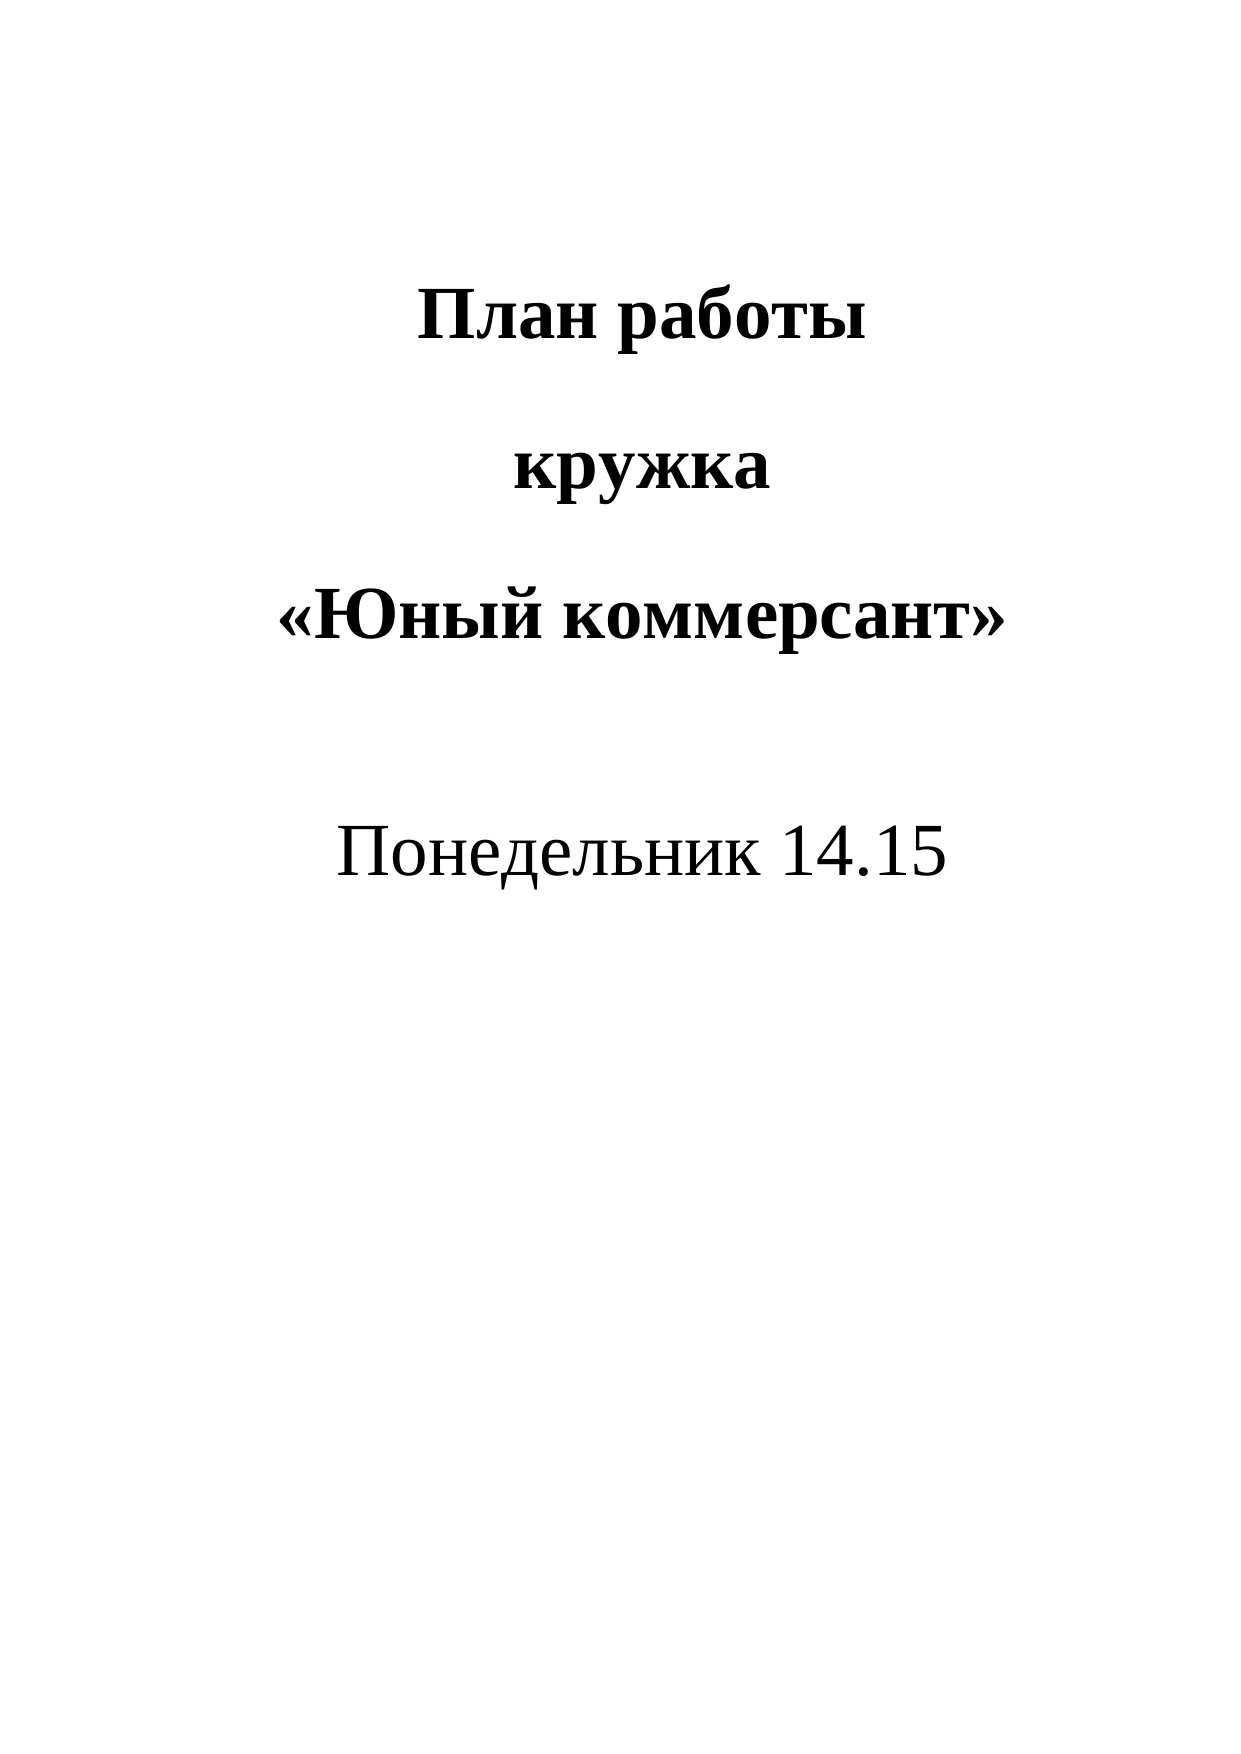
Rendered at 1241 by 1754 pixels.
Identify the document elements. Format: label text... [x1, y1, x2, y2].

text Понедельник 14.15 [133, 805, 1152, 891]
text «Юный коммерсант» [133, 569, 1152, 655]
text План работы [133, 268, 1152, 354]
text кружка [133, 418, 1152, 505]
